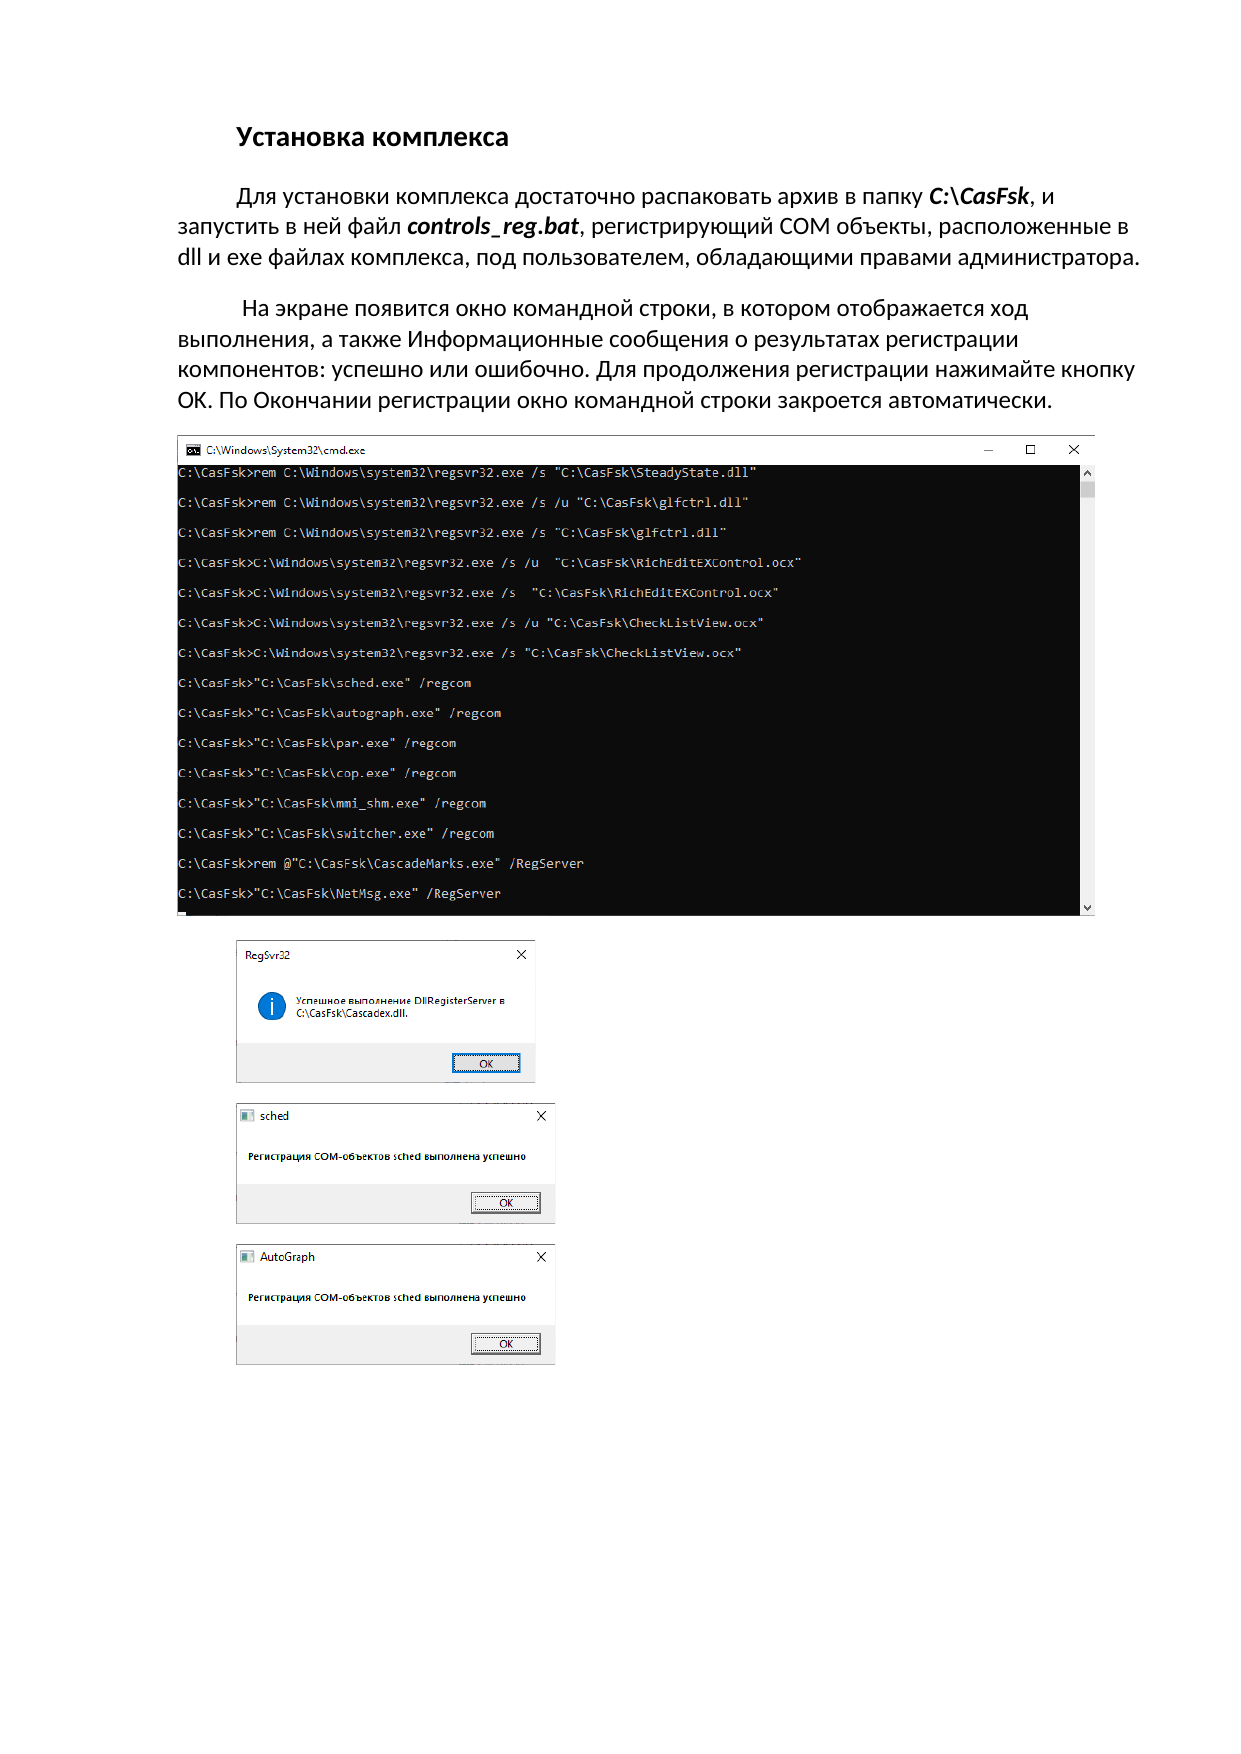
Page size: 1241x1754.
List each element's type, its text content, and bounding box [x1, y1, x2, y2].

text Установка комплекса [177, 118, 1152, 154]
picture [236, 1244, 555, 1365]
text На экране появится окно командной строки, в котором отображается ход выполнения, а также Информационные сообщения о результатах регистрации компонентов: успешно или ошибочно. Для продолжения регистрации нажимайте кнопку OK. По Окончании регистрации окно командной строки закроется автоматически. [177, 292, 1152, 414]
picture [236, 940, 536, 1083]
picture [236, 1103, 555, 1224]
text Для установки комплекса достаточно распаковать архив в папку C:\CasFsk, и запустить в ней файл controls_reg.bat, регистрирующий COM объекты, расположенные в dll и exe файлах комплекса, под пользователем, обладающими правами администратора. [177, 180, 1152, 271]
picture [177, 435, 1095, 916]
